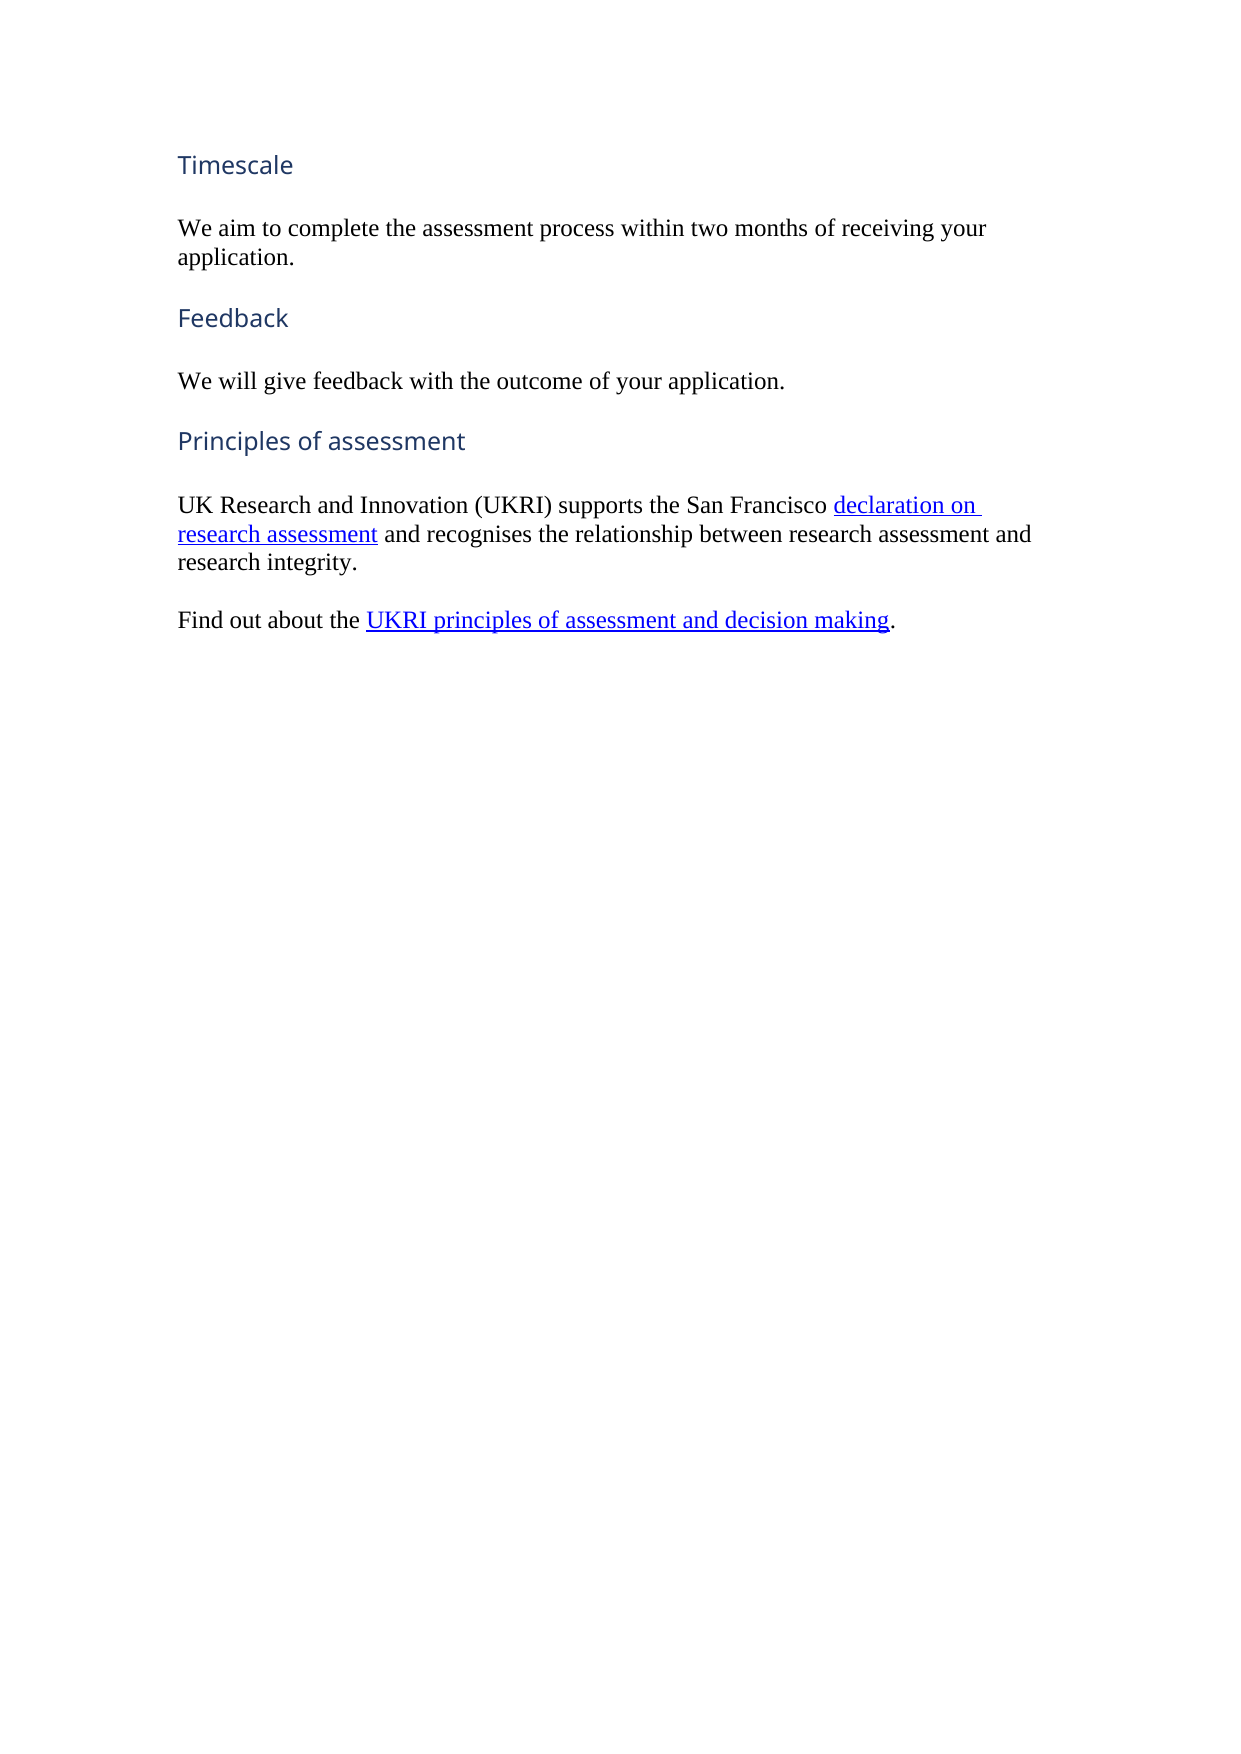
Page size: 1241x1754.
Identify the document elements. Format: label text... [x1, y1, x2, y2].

text We aim to complete the assessment process within two months of receiving your application. [177, 213, 1063, 271]
subtitle Feedback [177, 300, 1063, 334]
text UK Research and Innovation (UKRI) supports the San Francisco declaration on research assessment and recognises the relationship between research assessment and research integrity. [177, 490, 1063, 576]
subtitle Timescale [177, 148, 1063, 182]
text Find out about the UKRI principles of assessment and decision making. [177, 605, 1063, 634]
subtitle Principles of assessment [177, 424, 1063, 458]
text We will give feedback with the outcome of your application. [177, 366, 1063, 395]
